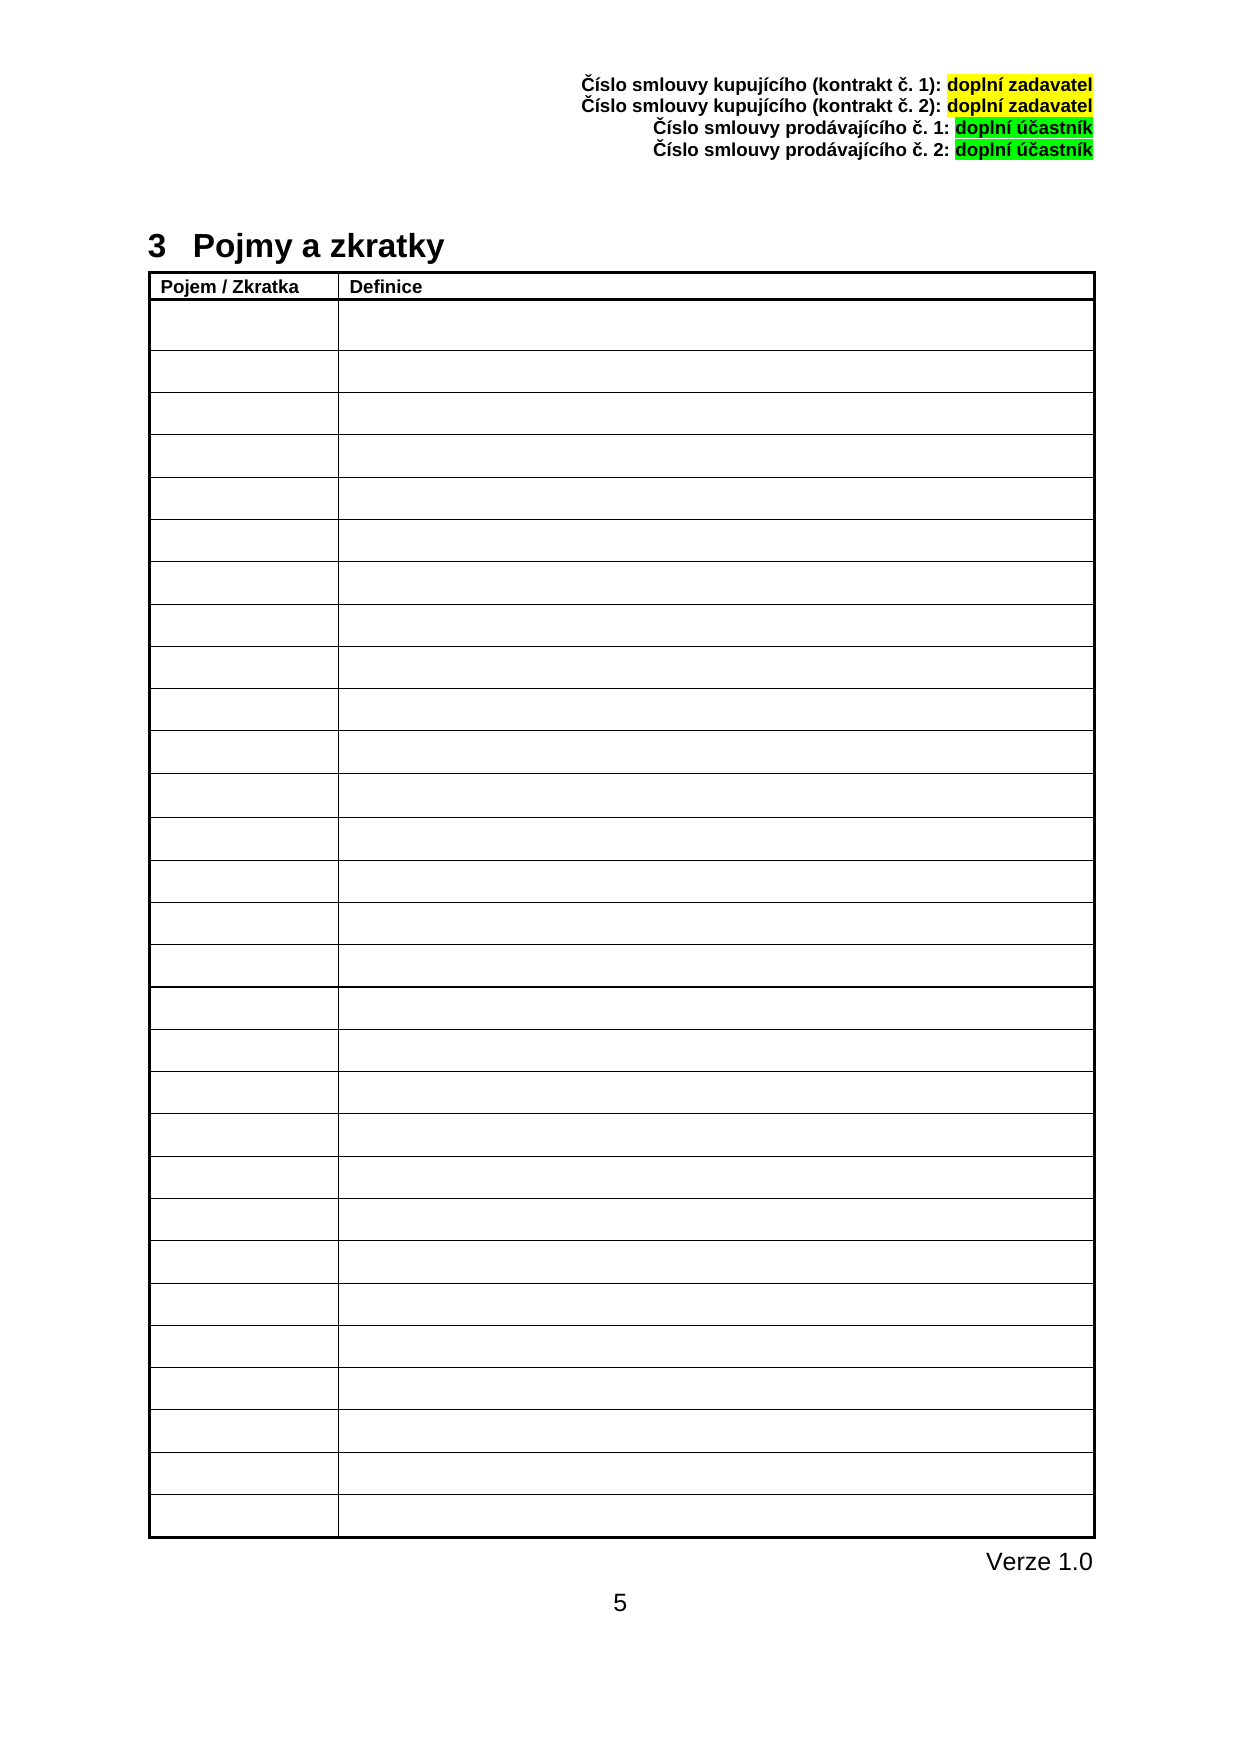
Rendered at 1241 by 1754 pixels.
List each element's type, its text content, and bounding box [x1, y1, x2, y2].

table_cell [339, 1368, 1093, 1409]
table_cell [151, 1284, 338, 1325]
subtitle Pojmy a zkratky [148, 226, 1093, 265]
table_cell [151, 351, 338, 392]
table_cell [151, 1241, 338, 1282]
table_cell [151, 1410, 338, 1452]
table_cell [151, 988, 338, 1029]
table_cell [339, 1114, 1093, 1156]
table_cell [151, 1495, 338, 1536]
table_cell [339, 1199, 1093, 1240]
table_cell [151, 1199, 338, 1240]
table_header Pojem / Zkratka [151, 274, 338, 298]
table_cell [339, 945, 1093, 986]
table_cell [339, 605, 1093, 646]
table_cell [151, 945, 338, 986]
table_cell [151, 520, 338, 561]
table_cell [151, 301, 338, 350]
table_cell [151, 818, 338, 859]
table_cell [339, 689, 1093, 730]
table_cell [151, 731, 338, 773]
table_cell [151, 1368, 338, 1409]
table_cell [151, 562, 338, 603]
table_cell [151, 1030, 338, 1071]
table_cell [339, 1072, 1093, 1113]
table_cell [339, 903, 1093, 944]
table_cell [339, 1157, 1093, 1198]
table_cell [151, 1072, 338, 1113]
table_cell [339, 731, 1093, 773]
table_cell [151, 393, 338, 434]
table_cell [151, 1157, 338, 1198]
table_cell [339, 435, 1093, 477]
table_cell [339, 478, 1093, 519]
table_cell [151, 1326, 338, 1367]
table_cell [339, 647, 1093, 688]
table_cell [151, 1453, 338, 1494]
table_cell [151, 861, 338, 902]
table_cell [151, 689, 338, 730]
table_cell [339, 351, 1093, 392]
table_cell [339, 988, 1093, 1029]
table_cell [339, 520, 1093, 561]
table_cell [339, 1284, 1093, 1325]
table_cell [339, 861, 1093, 902]
table_cell [151, 435, 338, 477]
table_cell [339, 562, 1093, 603]
table_cell [339, 1326, 1093, 1367]
table_cell [339, 1410, 1093, 1452]
table_cell [339, 774, 1093, 817]
table_cell [339, 1453, 1093, 1494]
table_cell [151, 478, 338, 519]
table_cell [339, 1241, 1093, 1282]
table_cell [339, 301, 1093, 350]
table_cell [151, 647, 338, 688]
table_cell [151, 903, 338, 944]
table_cell [339, 1030, 1093, 1071]
table_cell [339, 1495, 1093, 1536]
table_cell [339, 818, 1093, 859]
table_header Definice [339, 274, 1093, 298]
table_cell [151, 774, 338, 817]
table_cell [151, 605, 338, 646]
table_cell [151, 1114, 338, 1156]
table_cell [339, 393, 1093, 434]
